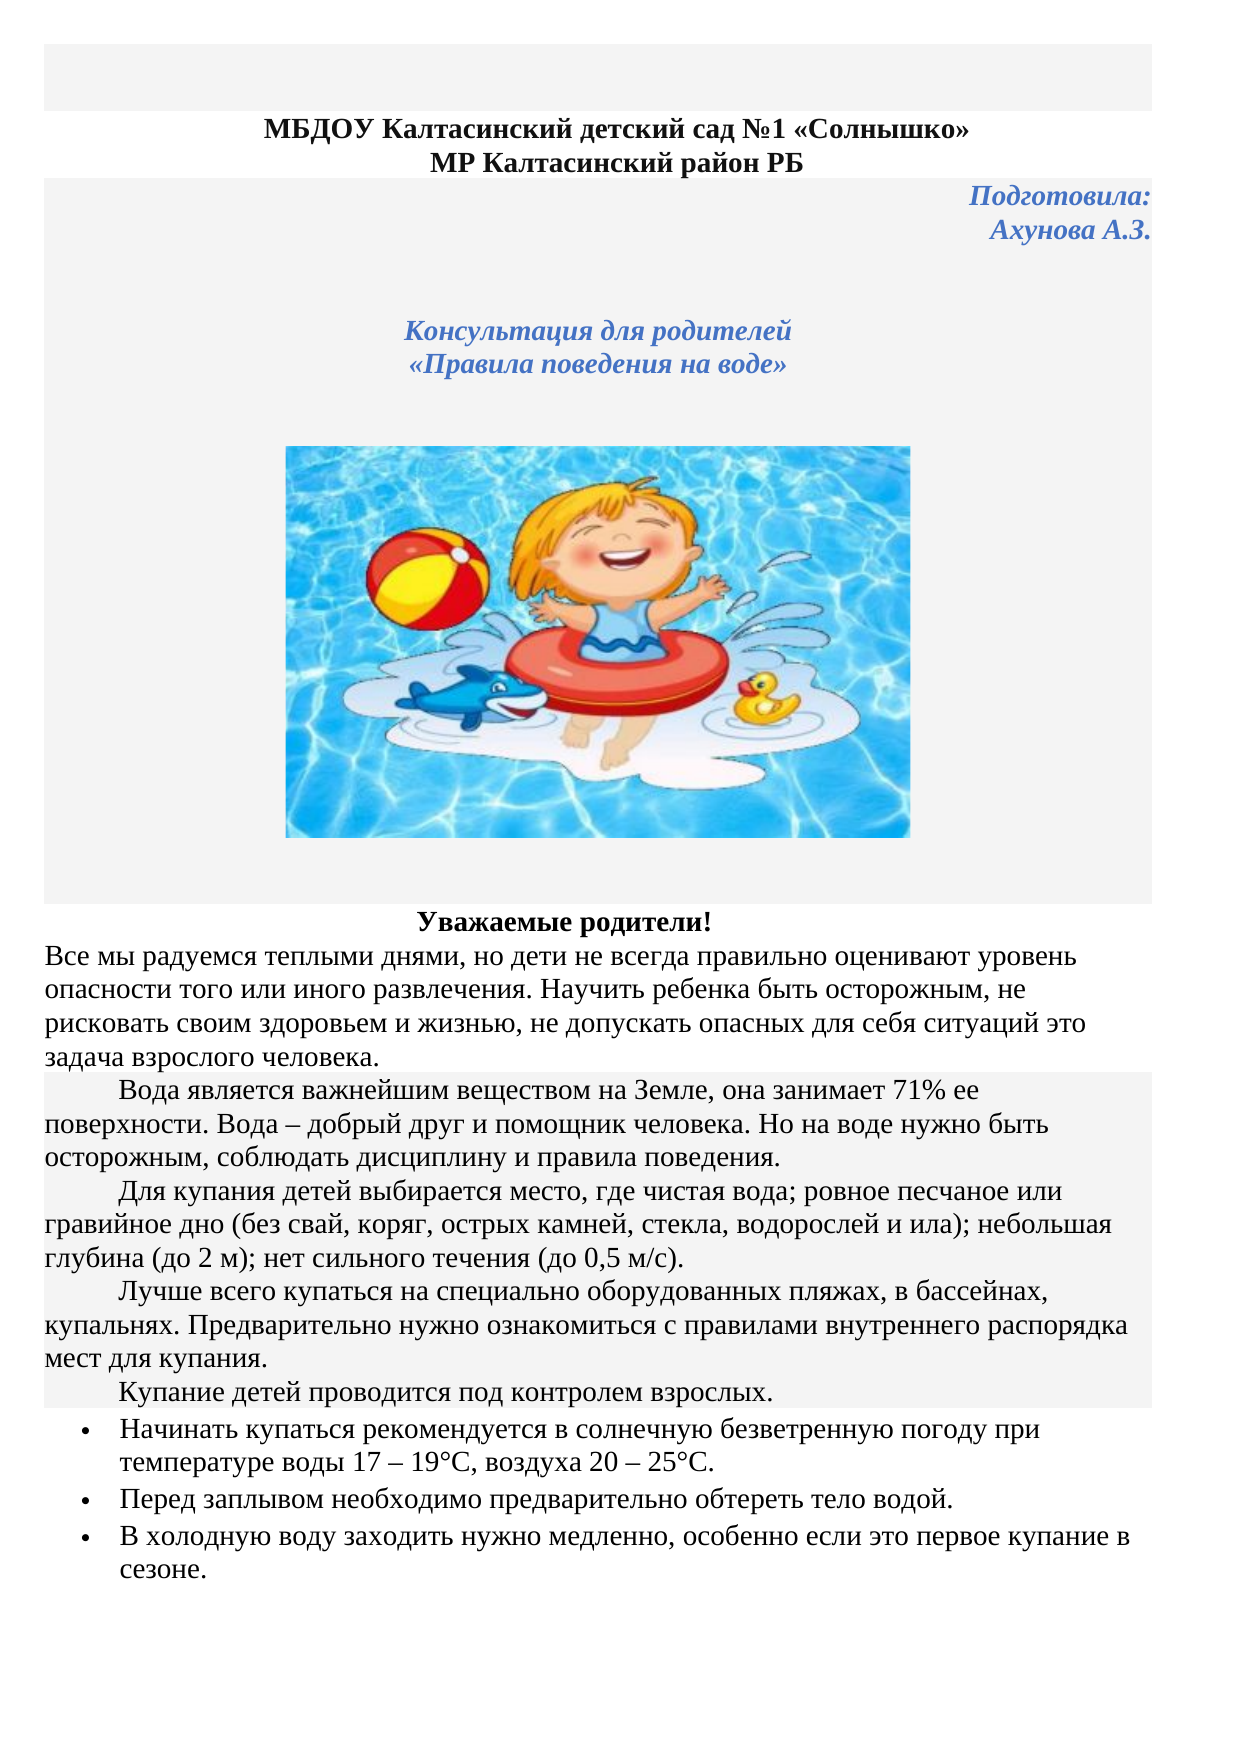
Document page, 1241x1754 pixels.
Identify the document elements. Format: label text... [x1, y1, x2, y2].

text МР Калтасинский район РБ [44, 145, 1152, 178]
list В холодную воду заходить нужно медленно, особенно если это первое купание в сезоне. [82, 1518, 1152, 1585]
list Перед заплывом необходимо предварительно обтереть тело водой. [82, 1481, 1152, 1514]
list Начинать купаться рекомендуется в солнечную безветренную погоду при температуре воды 17 – 19°С, воздуха 20 – 25°С. [82, 1411, 1152, 1478]
text Вода является важнейшим веществом на Земле, она занимает 71% ее поверхности. Вода – добрый друг и помощник человека. Но на воде нужно быть осторожным, соблюдать дисциплину и правила поведения. [44, 1072, 1152, 1173]
text «Правила поведения на воде» [44, 346, 1152, 380]
picture [285, 576, 298, 583]
text Лучше всего купаться на специально оборудованных пляжах, в бассейнах, купальнях. Предварительно нужно ознакомиться с правилами внутреннего распорядка мест для купания. [44, 1273, 1152, 1374]
picture [285, 446, 911, 838]
text Купание детей проводится под контролем взрослых. [44, 1374, 1152, 1408]
text Все мы радуемся теплыми днями, но дети не всегда правильно оценивают уровень опасности того или иного развлечения. Научить ребенка быть осторожным, не рисковать своим здоровьем и жизнью, не допускать опасных для себя ситуаций это задача взрослого человека. [44, 938, 1152, 1072]
text Ахунова А.З. [44, 212, 1152, 246]
text Для купания детей выбирается место, где чистая вода; ровное песчаное или гравийное дно (без свай, коряг, острых камней, стекла, водорослей и ила); небольшая глубина (до 2 м); нет сильного течения (до 0,5 м/с). [44, 1173, 1152, 1273]
text Консультация для родителей [44, 313, 1152, 346]
text МБДОУ Калтасинский детский сад №1 «Солнышко» [44, 111, 1152, 145]
text Уважаемые родители! [44, 904, 1152, 938]
text Подготовила: [44, 178, 1152, 212]
